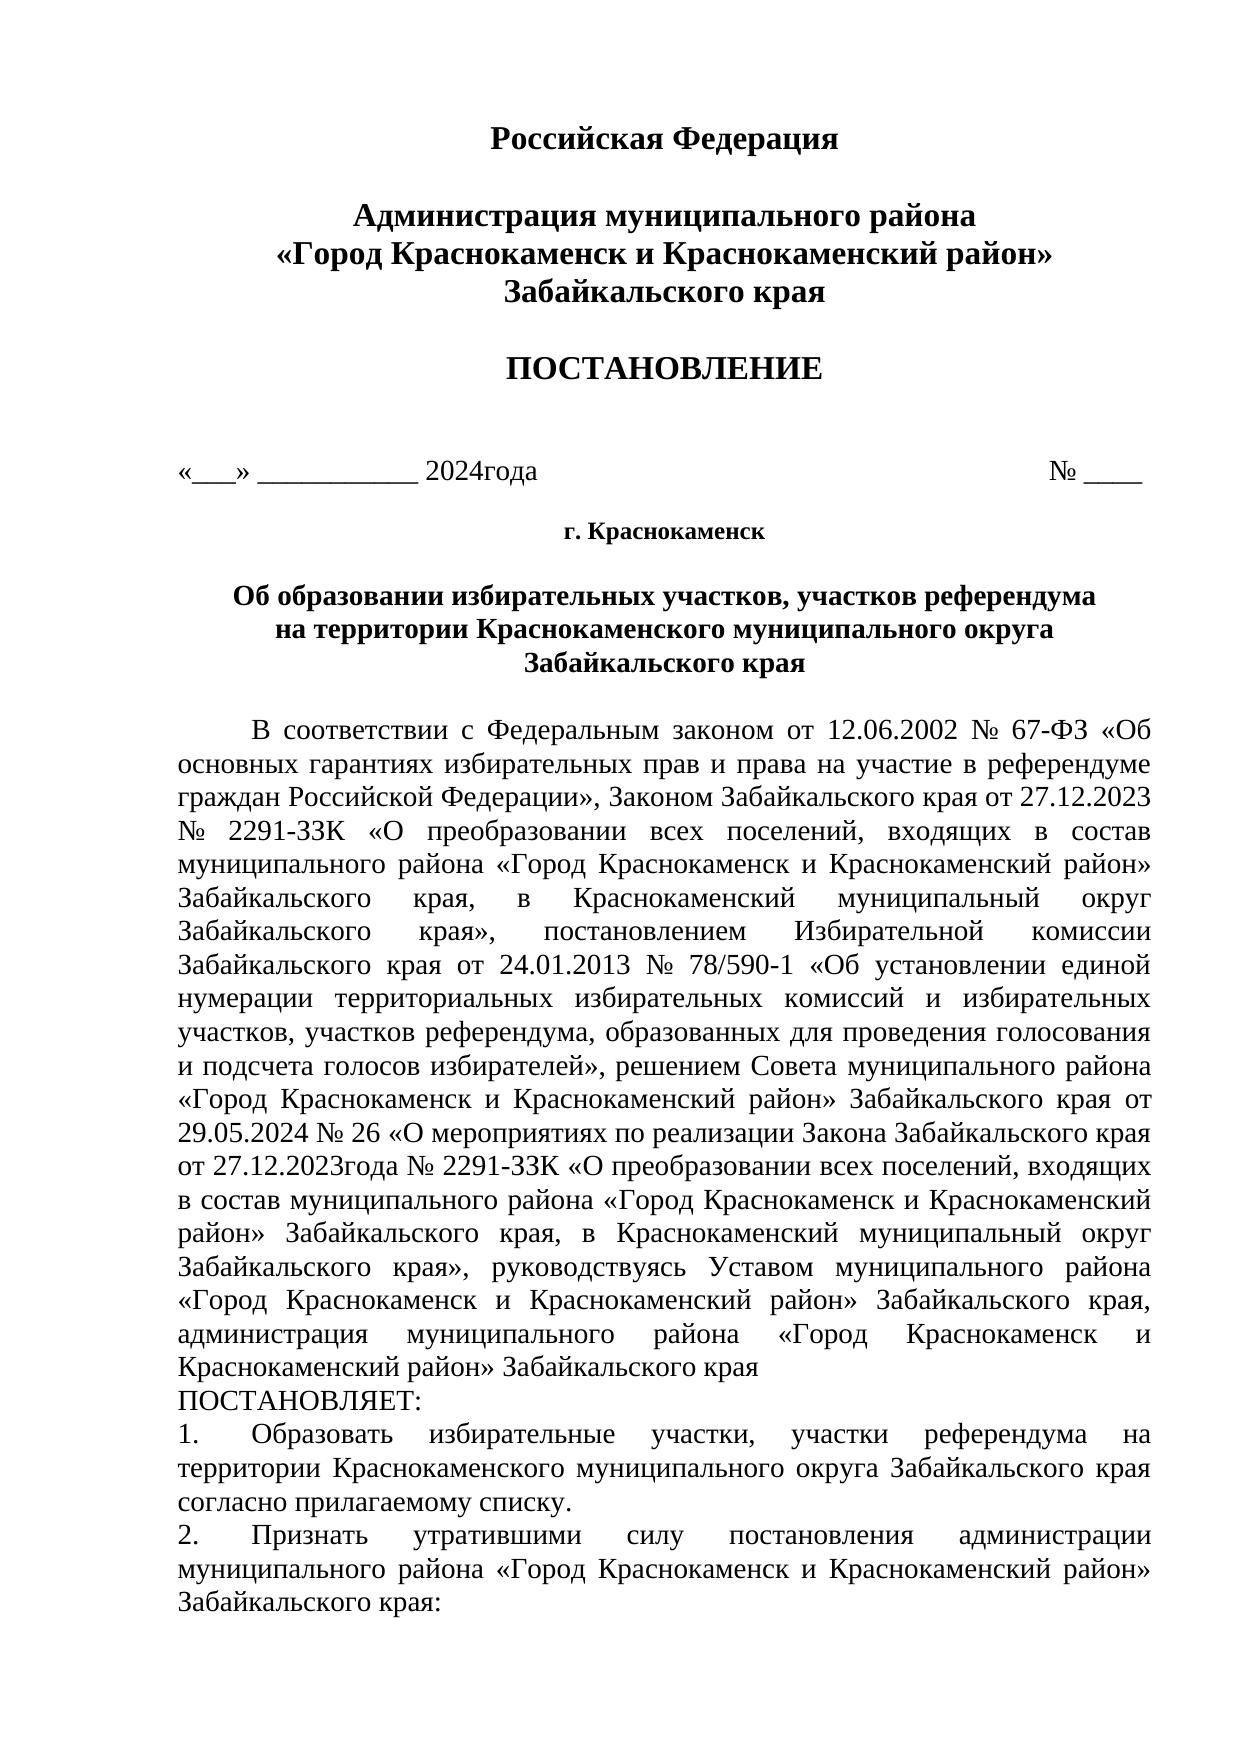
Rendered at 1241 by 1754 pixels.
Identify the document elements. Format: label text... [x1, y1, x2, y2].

list Образовать избирательные участки, участки референдума на территории Краснокаменского муниципального округа Забайкальского края согласно прилагаемому списку. [177, 1417, 1152, 1517]
text Забайкальского края [177, 271, 1152, 310]
text ПОСТАНОВЛЕНИЕ [177, 348, 1152, 386]
text на территории Краснокаменского муниципального округа Забайкальского края [177, 612, 1152, 679]
text Об образовании избирательных участков, участков референдума [177, 578, 1152, 612]
text В соответствии с Федеральным законом от 12.06.2002 № 67-ФЗ «Об основных гарантиях избирательных прав и права на участие в референдуме граждан Российской Федерации», Законом Забайкальского края от 27.12.2023 № 2291-ЗЗК «О преобразовании всех поселений, входящих в состав муниципального района «Город Краснокаменск и Краснокаменский район» Забайкальского края, в Краснокаменский муниципальный округ Забайкальского края», постановлением Избирательной комиссии Забайкальского края от 24.01.2013 № 78/590-1 «Об установлении единой нумерации территориальных избирательных комиссий и избирательных участков, участков референдума, образованных для проведения голосования и подсчета голосов избирателей», решением Совета муниципального района «Город Краснокаменск и Краснокаменский район» Забайкальского края от 29.05.2024 № 26 «О мероприятиях по реализации Закона Забайкальского края от 27.12.2023года № 2291-ЗЗК «О преобразовании всех поселений, входящих в состав муниципального района «Город Краснокаменск и Краснокаменский район» Забайкальского края, в Краснокаменский муниципальный округ Забайкальского края», руководствуясь Уставом муниципального района «Город Краснокаменск и Краснокаменский район» Забайкальского края, администрация муниципального района «Город Краснокаменск и Краснокаменский район» Забайкальского края [177, 712, 1152, 1383]
text «___» ___________ 2024года № ____ [177, 453, 1152, 487]
text Администрация муниципального района [177, 195, 1152, 233]
text «Город Краснокаменск и Краснокаменский район» [177, 233, 1152, 271]
text ПОСТАНОВЛЯЕТ: [177, 1383, 1152, 1417]
list Признать утратившими силу постановления администрации муниципального района «Город Краснокаменск и Краснокаменский район» Забайкальского края: [177, 1517, 1152, 1618]
text Российская Федерация [177, 118, 1152, 156]
text г. Краснокаменск [177, 516, 1152, 544]
